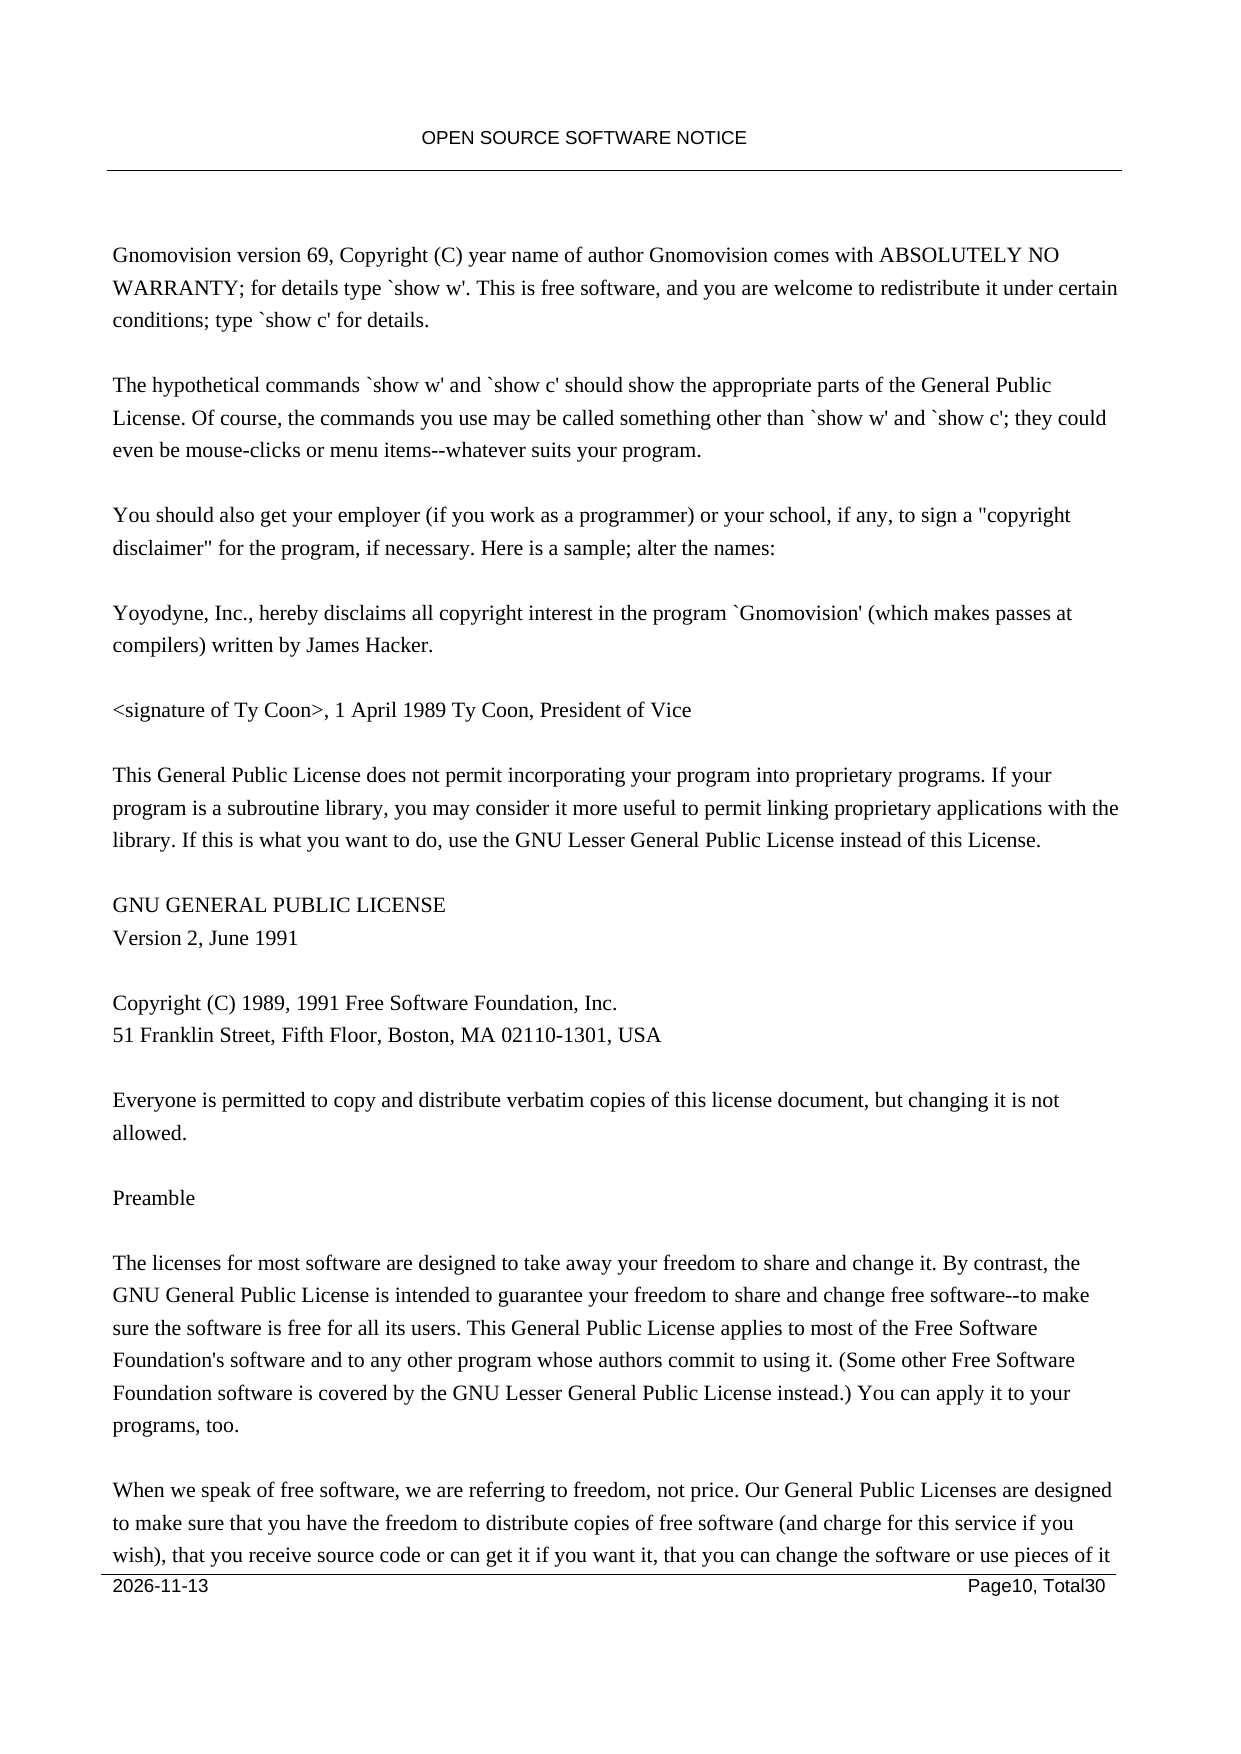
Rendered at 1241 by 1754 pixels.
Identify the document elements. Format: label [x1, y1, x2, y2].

text [112, 206, 1128, 1571]
